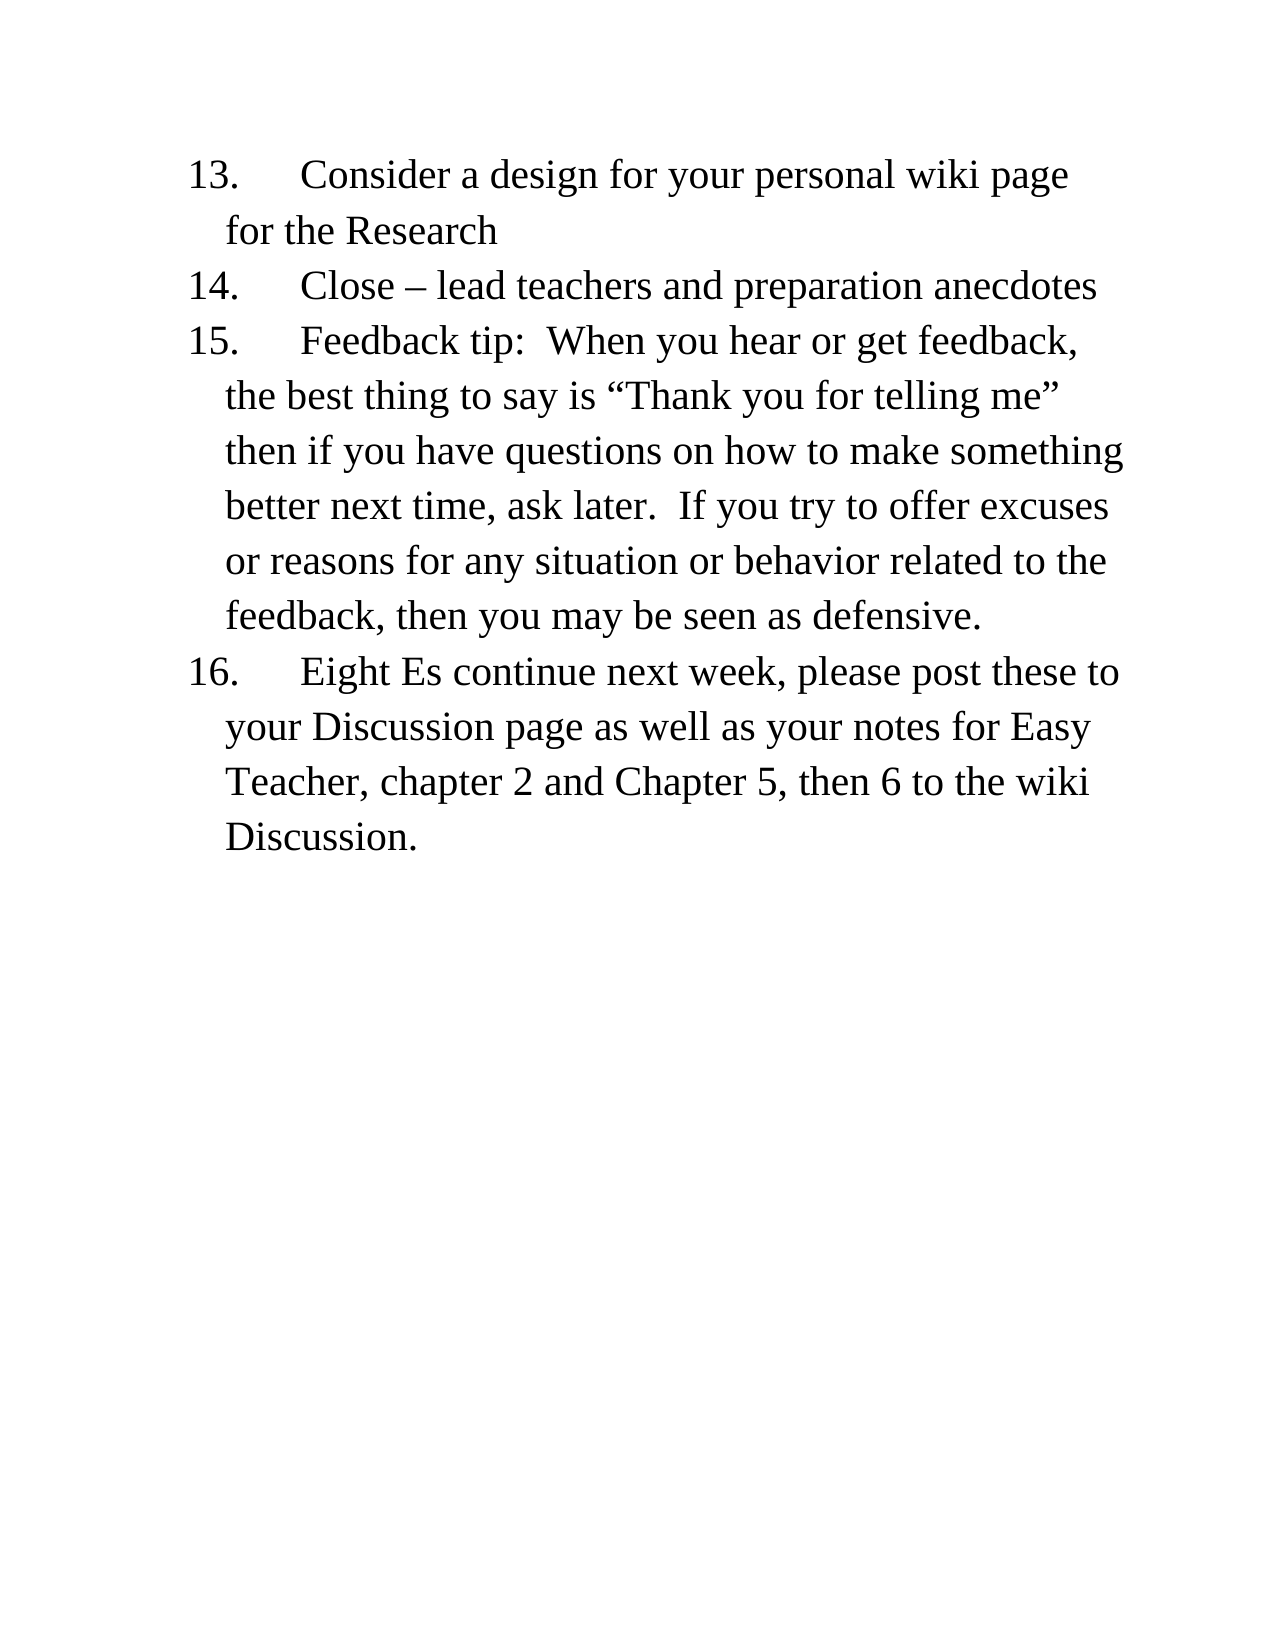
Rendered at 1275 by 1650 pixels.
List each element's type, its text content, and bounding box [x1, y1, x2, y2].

list Consider a design for your personal wiki page for the Research [187, 150, 1125, 253]
list Eight Es continue next week, please post these to your Discussion page as well as your notes for Easy Teacher, chapter 2 and Chapter 5, then 6 to the wiki Discussion. [187, 646, 1125, 859]
list Feedback tip: When you hear or get feedback, the best thing to say is “Thank you for telling me” then if you have questions on how to make something better next time, ask later. If you try to offer excuses or reasons for any situation or behavior related to the feedback, then you may be seen as defensive. [187, 315, 1125, 639]
list Close – lead teachers and preparation anecdotes [187, 260, 1125, 308]
